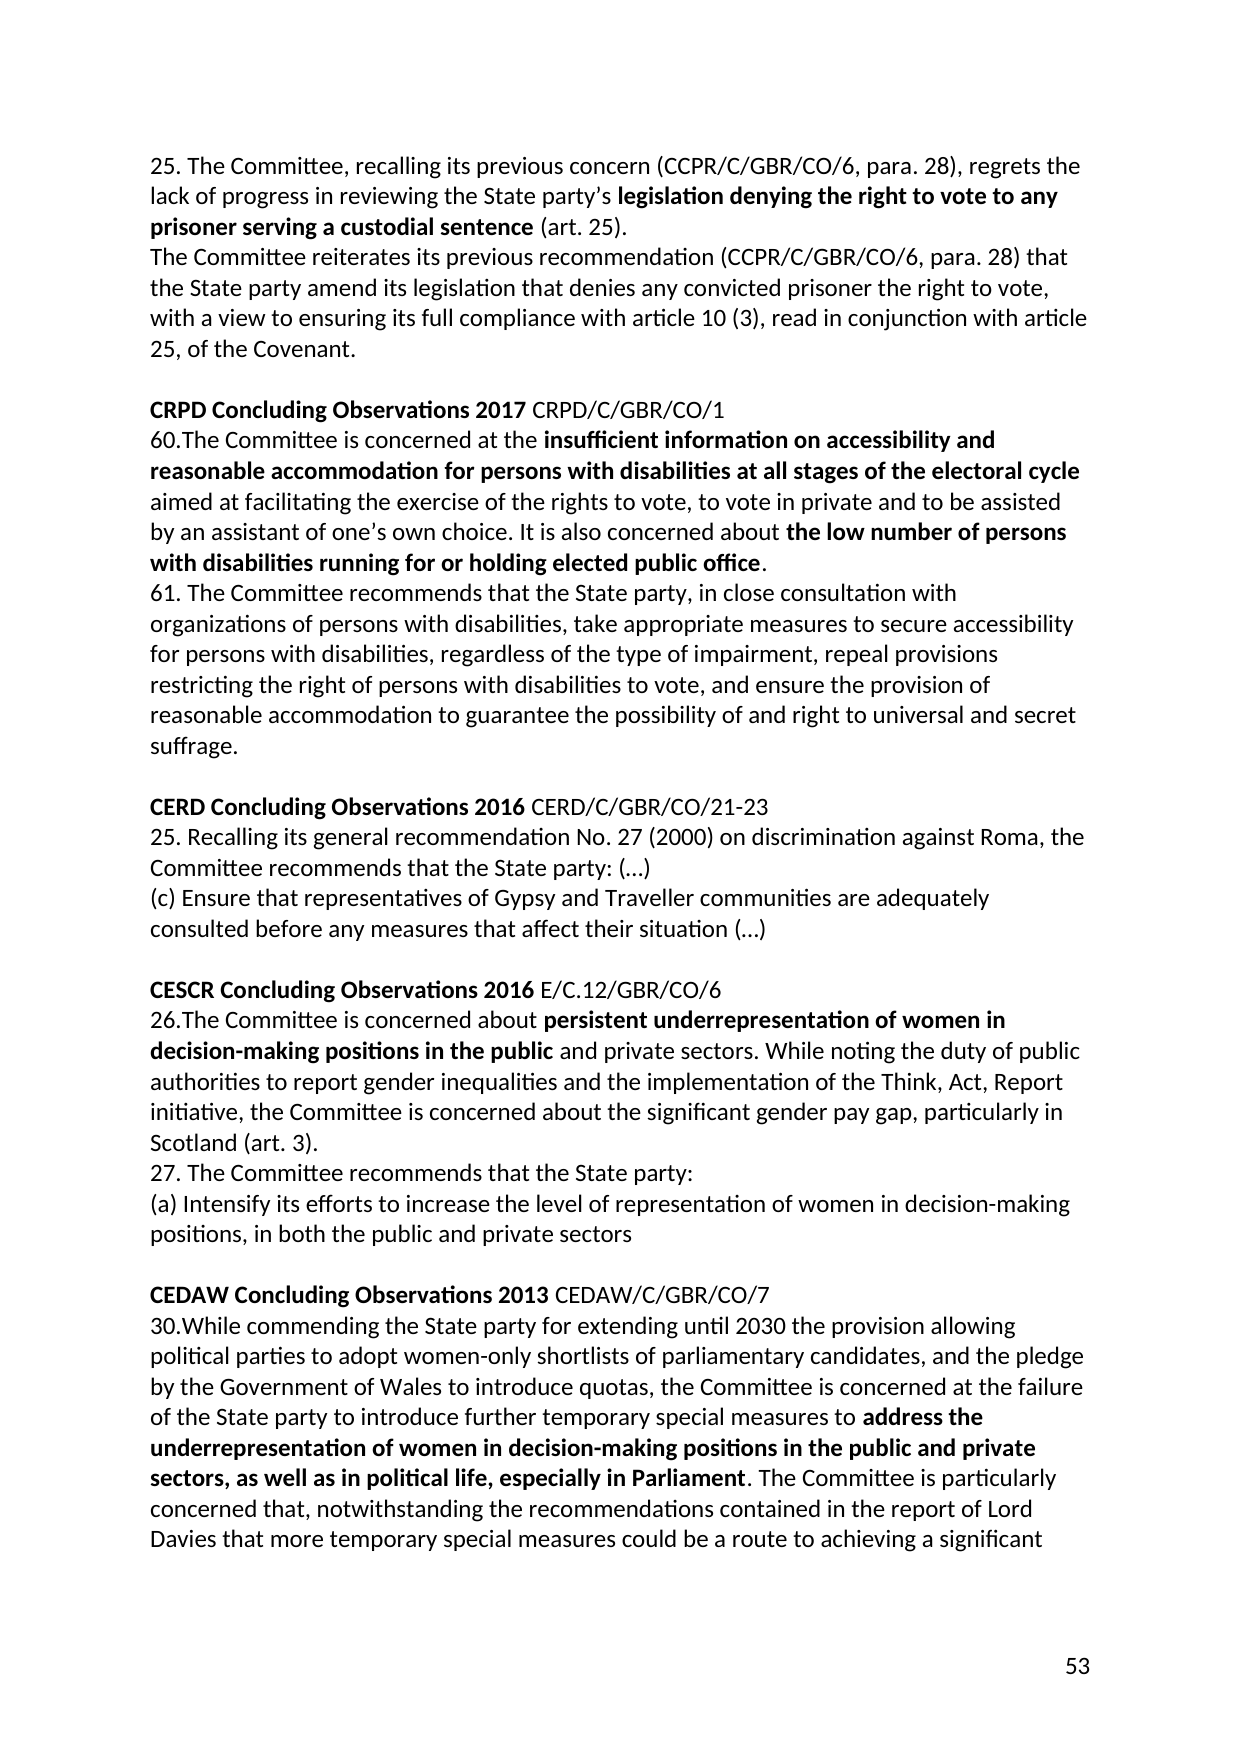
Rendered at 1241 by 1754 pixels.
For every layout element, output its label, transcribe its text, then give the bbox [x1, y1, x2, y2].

text (a) Intensify its efforts to increase the level of representation of women in decision-making positions, in both the public and private sectors [150, 1188, 1090, 1249]
text 27. The Committee recommends that the State party: [150, 1157, 1090, 1188]
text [150, 1310, 1090, 1554]
text 25. Recalling its general recommendation No. 27 (2000) on discrimination against Roma, the Committee recommends that the State party: (…) [150, 821, 1090, 882]
text 25. The Committee, recalling its previous concern (CCPR/C/GBR/CO/6, para. 28), regrets the lack of progress in reviewing the State party’s legislation denying the right to vote to any prisoner serving a custodial sentence (art. 25). [150, 150, 1090, 242]
text The Committee reiterates its previous recommendation (CCPR/C/GBR/CO/6, para. 28) that the State party amend its legislation that denies any convicted prisoner the right to vote, with a view to ensuring its full compliance with article 10 (3), read in conjunction with article 25, of the Covenant. [150, 242, 1090, 364]
text CRPD Concluding Observations 2017 CRPD/C/GBR/CO/1 [150, 394, 1090, 425]
text CESCR Concluding Observations 2016 E/C.12/GBR/CO/6 [150, 974, 1090, 1004]
text (c) Ensure that representatives of Gypsy and Traveller communities are adequately consulted before any measures that affect their situation (…) [150, 882, 1090, 943]
text 60.The Committee is concerned at the insufficient information on accessibility and reasonable accommodation for persons with disabilities at all stages of the electoral cycle aimed at facilitating the exercise of the rights to vote, to vote in private and to be assisted by an assistant of one’s own choice. It is also concerned about the low number of persons with disabilities running for or holding elected public office. [150, 425, 1090, 577]
text 26.The Committee is concerned about persistent underrepresentation of women in decision-making positions in the public and private sectors. While noting the duty of public authorities to report gender inequalities and the implementation of the Think, Act, Report initiative, the Committee is concerned about the significant gender pay gap, particularly in Scotland (art. 3). [150, 1004, 1090, 1157]
text CERD Concluding Observations 2016 CERD/C/GBR/CO/21-23 [150, 791, 1090, 821]
text CEDAW Concluding Observations 2013 CEDAW/C/GBR/CO/7 [150, 1279, 1090, 1310]
text 61. The Committee recommends that the State party, in close consultation with organizations of persons with disabilities, take appropriate measures to secure accessibility for persons with disabilities, regardless of the type of impairment, repeal provisions restricting the right of persons with disabilities to vote, and ensure the provision of reasonable accommodation to guarantee the possibility of and right to universal and secret suffrage. [150, 577, 1090, 760]
